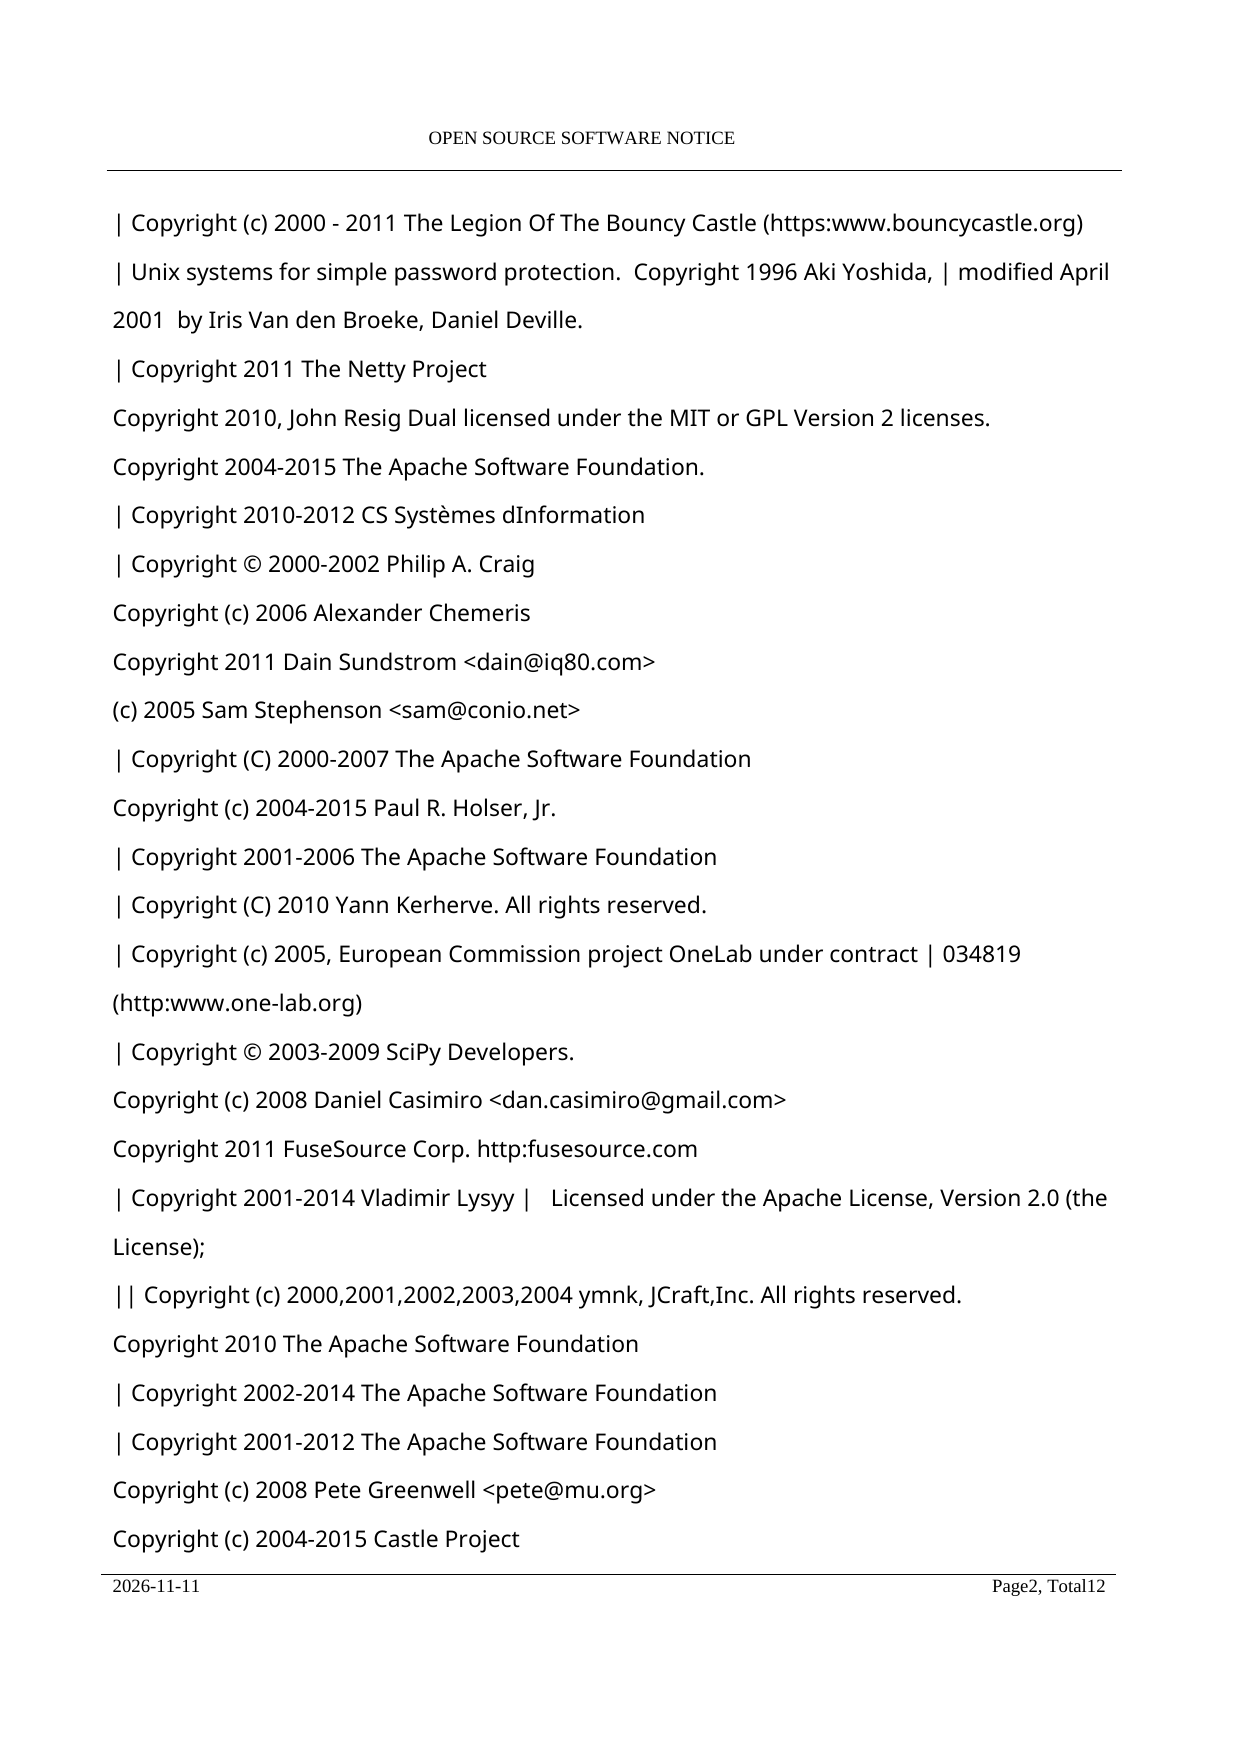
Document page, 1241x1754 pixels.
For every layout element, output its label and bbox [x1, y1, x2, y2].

text [112, 206, 1128, 1555]
